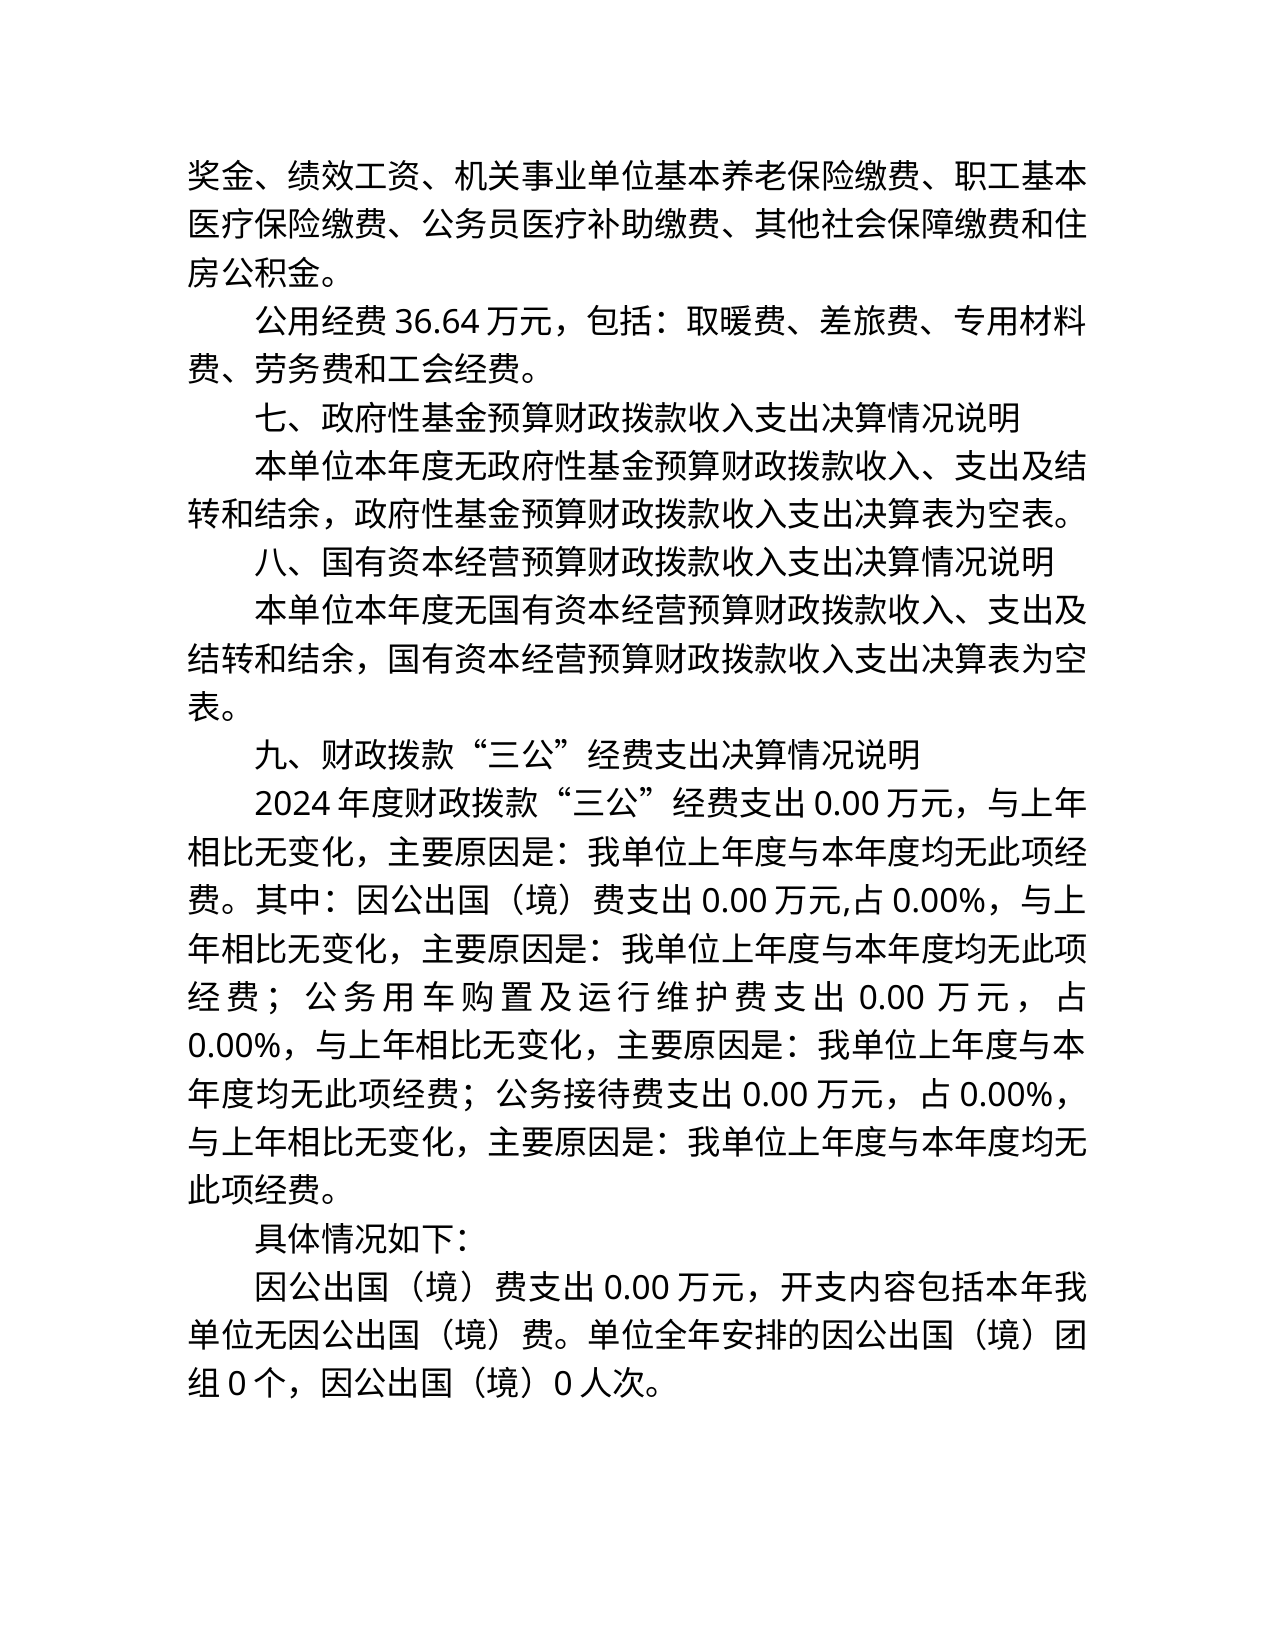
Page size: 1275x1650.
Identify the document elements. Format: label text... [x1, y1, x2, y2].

text 具体情况如下： [187, 1212, 1087, 1261]
text 七、政府性基金预算财政拨款收入支出决算情况说明 [187, 391, 1087, 439]
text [187, 150, 1087, 295]
text 公用经费36.64万元，包括：取暖费、差旅费、专用材料费、劳务费和工会经费。 [187, 295, 1087, 391]
text 八、国有资本经营预算财政拨款收入支出决算情况说明 [187, 536, 1087, 584]
text 九、财政拨款“三公”经费支出决算情况说明 [187, 729, 1087, 777]
text 本单位本年度无国有资本经营预算财政拨款收入、支出及结转和结余，国有资本经营预算财政拨款收入支出决算表为空表。 [187, 584, 1087, 729]
text 因公出国（境）费支出0.00万元，开支内容包括本年我单位无因公出国（境）费。单位全年安排的因公出国（境）团组0个，因公出国（境）0人次。 [187, 1261, 1087, 1406]
text 本单位本年度无政府性基金预算财政拨款收入、支出及结转和结余，政府性基金预算财政拨款收入支出决算表为空表。 [187, 439, 1087, 536]
text 2024年度财政拨款“三公”经费支出0.00万元，与上年相比无变化，主要原因是：我单位上年度与本年度均无此项经费。其中：因公出国（境）费支出0.00万元,占0.00%，与上年相比无变化，主要原因是：我单位上年度与本年度均无此项经费；公务用车购置及运行维护费支出0.00万元，占0.00%，与上年相比无变化，主要原因是：我单位上年度与本年度均无此项经费；公务接待费支出0.00万元，占0.00%，与上年相比无变化，主要原因是：我单位上年度与本年度均无此项经费。 [187, 777, 1087, 1212]
